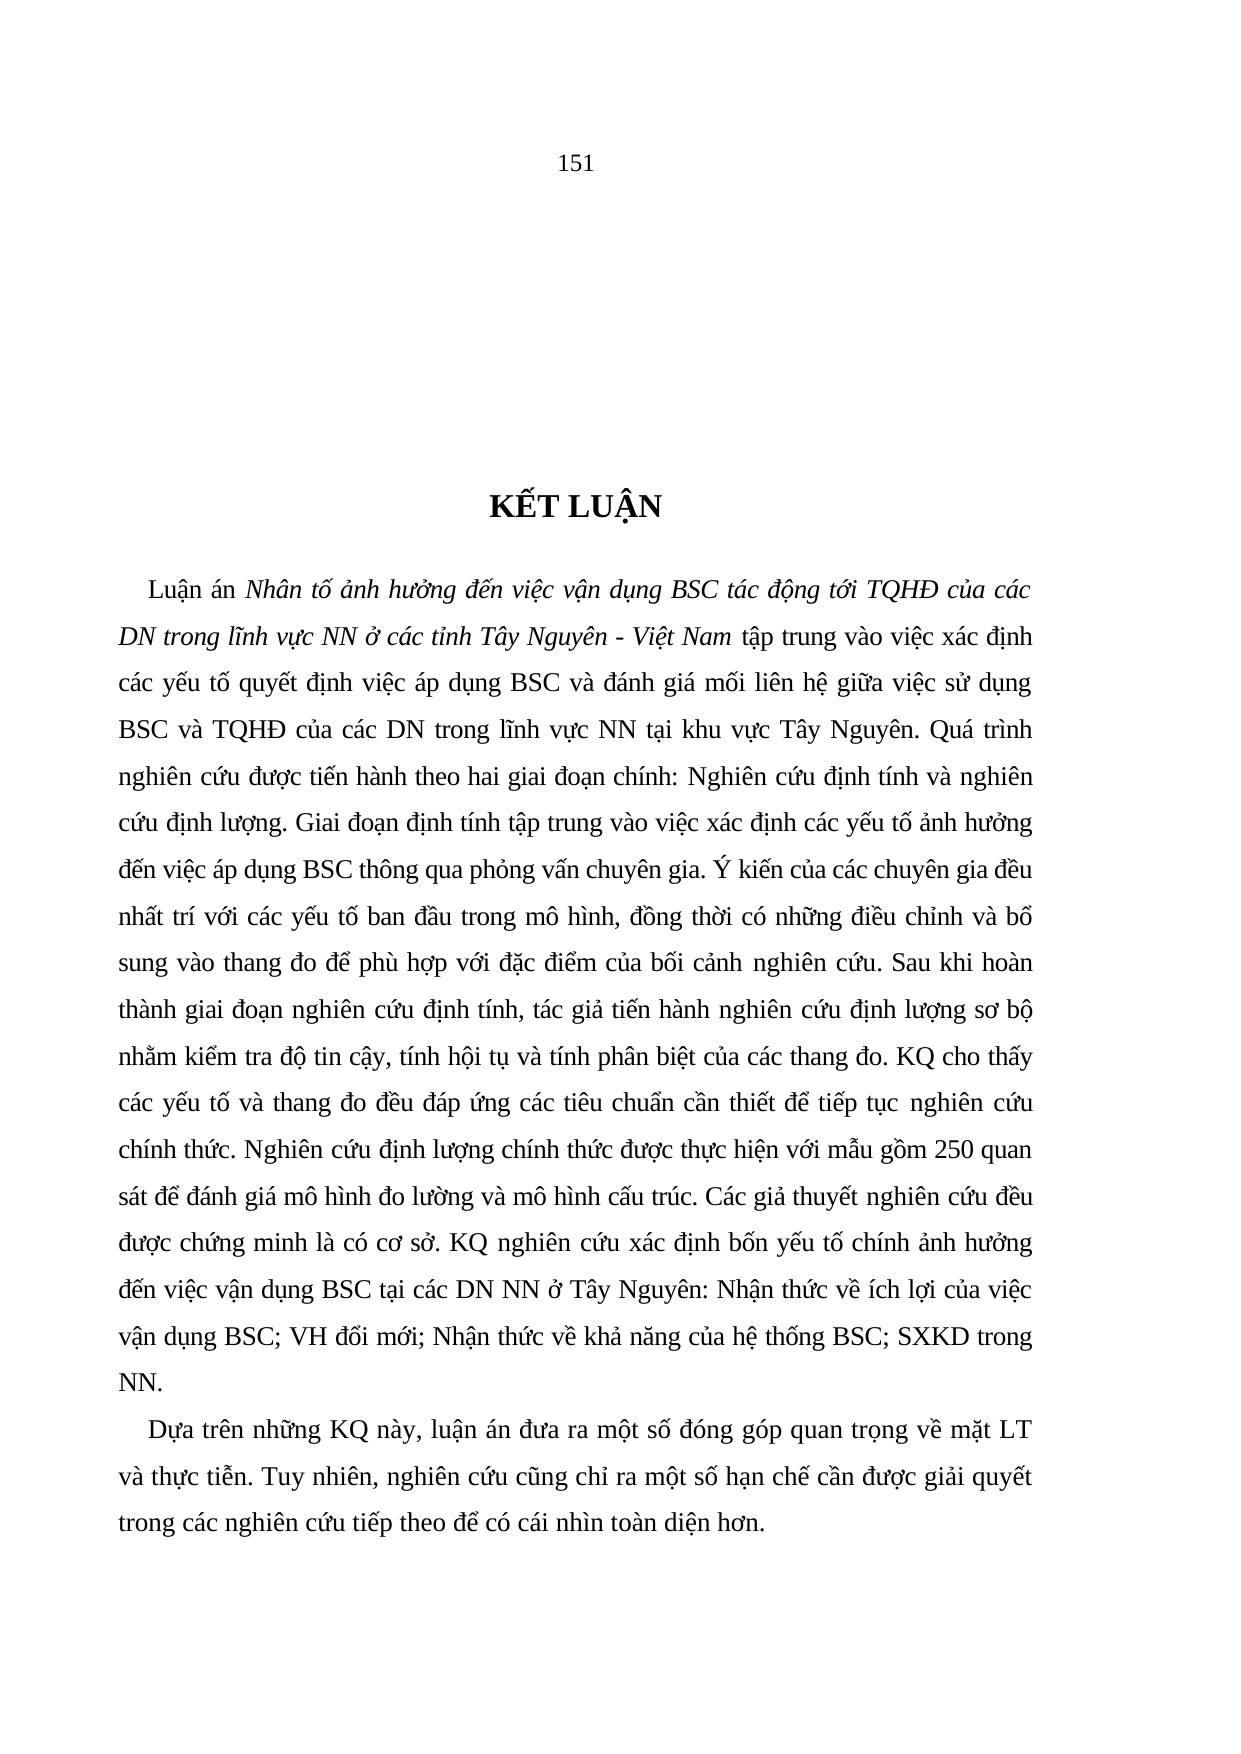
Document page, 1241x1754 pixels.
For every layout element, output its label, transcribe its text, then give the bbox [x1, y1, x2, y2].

text Dựa trên những KQ này, luận án đưa ra một số đóng góp quan trọng về mặt LT và thực tiễn. Tuy nhiên, nghiên cứu cũng chỉ ra một số hạn chế cần được giải quyết trong các nghiên cứu tiếp theo để có cái nhìn toàn diện hơn. [118, 1413, 1033, 1537]
subtitle KẾT LUẬN [118, 487, 1033, 525]
text Luận án Nhân tố ảnh hưởng đến việc vận dụng BSC tác động tới TQHĐ của các DN trong lĩnh vực NN ở các tỉnh Tây Nguyên - Việt Nam tập trung vào việc xác định các yếu tố quyết định việc áp dụng BSC và đánh giá mối liên hệ giữa việc sử dụng BSC và TQHĐ của các DN trong lĩnh vực NN tại khu vực Tây Nguyên. Quá trình nghiên cứu được tiến hành theo hai giai đoạn chính: Nghiên cứu định tính và nghiên cứu định lượng. Giai đoạn định tính tập trung vào việc xác định các yếu tố ảnh hưởng đến việc áp dụng BSC thông qua phỏng vấn chuyên gia. Ý kiến của các chuyên gia đều nhất trí với các yếu tố ban đầu trong mô hình, đồng thời có những điều chỉnh và bổ sung vào thang đo để phù hợp với đặc điểm của bối cảnh nghiên cứu. Sau khi hoàn thành giai đoạn nghiên cứu định tính, tác giả tiến hành nghiên cứu định lượng sơ bộ nhằm kiểm tra độ tin cậy, tính hội tụ và tính phân biệt của các thang đo. KQ cho thấy các yếu tố và thang đo đều đáp ứng các tiêu chuẩn cần thiết để tiếp tục nghiên cứu chính thức. Nghiên cứu định lượng chính thức được thực hiện với mẫu gồm 250 quan sát để đánh giá mô hình đo lường và mô hình cấu trúc. Các giả thuyết nghiên cứu đều được chứng minh là có cơ sở. KQ nghiên cứu xác định bốn yếu tố chính ảnh hưởng đến việc vận dụng BSC tại các DN NN ở Tây Nguyên: Nhận thức về ích lợi của việc vận dụng BSC; VH đổi mới; Nhận thức về khả năng của hệ thống BSC; SXKD trong NN. [118, 573, 1033, 1397]
